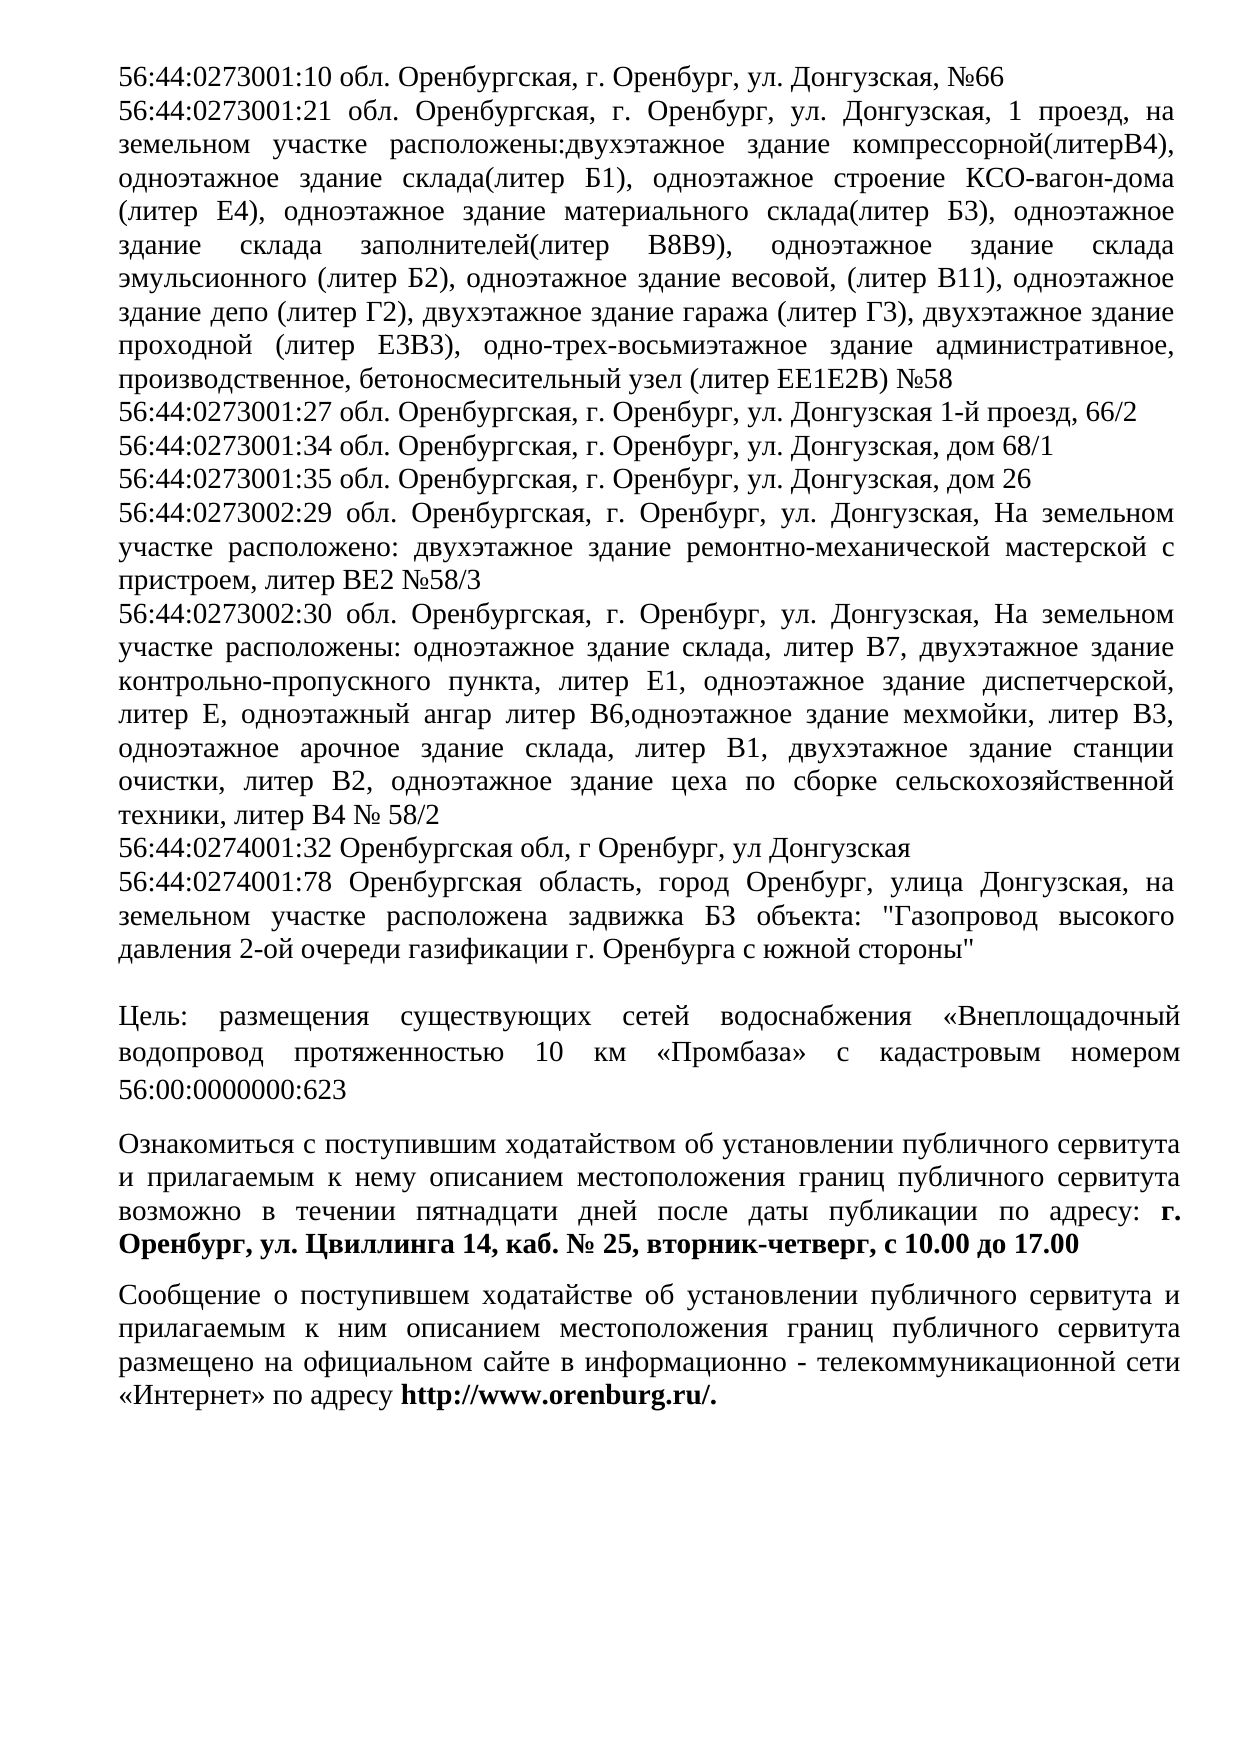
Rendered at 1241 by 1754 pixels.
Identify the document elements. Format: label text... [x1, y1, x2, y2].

text 56:44:0273001:21 обл. Оренбургская, г. Оренбург, ул. Донгузская, 1 проезд, на земельном участке расположены:двухэтажное здание компрессорной(литерВ4), одноэтажное здание склада(литер Б1), одноэтажное строение КСО-вагон-дома (литер Е4), одноэтажное здание материального склада(литер Б3), одноэтажное здание склада заполнителей(литер В8В9), одноэтажное здание склада эмульсионного (литер Б2), одноэтажное здание весовой, (литер В11), одноэтажное здание депо (литер Г2), двухэтажное здание гаража (литер Г3), двухэтажное здание проходной (литер Е3В3), одно-трех-восьмиэтажное здание административное, производственное, бетоносмесительный узел (литер ЕЕ1Е2В) №58 [118, 93, 1175, 394]
text 56:44:0273001:35 обл. Оренбургская, г. Оренбург, ул. Донгузская, дом 26 [118, 462, 1175, 495]
text 56:44:0274001:32 Оренбургская обл, г Оренбург, ул Донгузская [118, 831, 1175, 864]
text 56:44:0273001:34 обл. Оренбургская, г. Оренбург, ул. Донгузская, дом 68/1 [118, 428, 1175, 462]
text 56:44:0273002:29 обл. Оренбургская, г. Оренбург, ул. Донгузская, На земельном участке расположено: двухэтажное здание ремонтно-механической мастерской с пристроем, литер ВЕ2 №58/3 [118, 495, 1175, 596]
text 56:44:0274001:78 Оренбургская область, город Оренбург, улица Донгузская, на земельном участке расположена задвижка БЗ объекта: "Газопровод высокого давления 2-ой очереди газификации г. Оренбурга с южной стороны" [118, 864, 1175, 965]
text 56:44:0273001:10 обл. Оренбургская, г. Оренбург, ул. Донгузская, №66 [118, 59, 1175, 93]
text Сообщение о поступившем ходатайстве об установлении публичного сервитута и прилагаемым к ним описанием местоположения границ публичного сервитута размещено на официальном сайте в информационно - телекоммуникационной сети «Интернет» по адресу http://www.orenburg.ru/. [118, 1277, 1181, 1411]
text Цель: размещения существующих сетей водоснабжения «Внеплощадочный водопровод протяженностью 10 км «Промбаза» с кадастровым номером 56:00:0000000:623 [118, 998, 1181, 1106]
text 56:44:0273002:30 обл. Оренбургская, г. Оренбург, ул. Донгузская, На земельном участке расположены: одноэтажное здание склада, литер В7, двухэтажное здание контрольно-пропускного пункта, литер Е1, одноэтажное здание диспетчерской, литер Е, одноэтажный ангар литер В6,одноэтажное здание мехмойки, литер В3, одноэтажное арочное здание склада, литер В1, двухэтажное здание станции очистки, литер В2, одноэтажное здание цеха по сборке сельскохозяйственной техники, литер В4 № 58/2 [118, 596, 1175, 831]
text 56:44:0273001:27 обл. Оренбургская, г. Оренбург, ул. Донгузская 1-й проезд, 66/2 [118, 394, 1175, 428]
text Ознакомиться с поступившим ходатайством об установлении публичного сервитута и прилагаемым к нему описанием местоположения границ публичного сервитута возможно в течении пятнадцати дней после даты публикации по адресу: г. Оренбург, ул. Цвиллинга 14, каб. № 25, вторник-четверг, с 10.00 до 17.00 [118, 1126, 1181, 1260]
